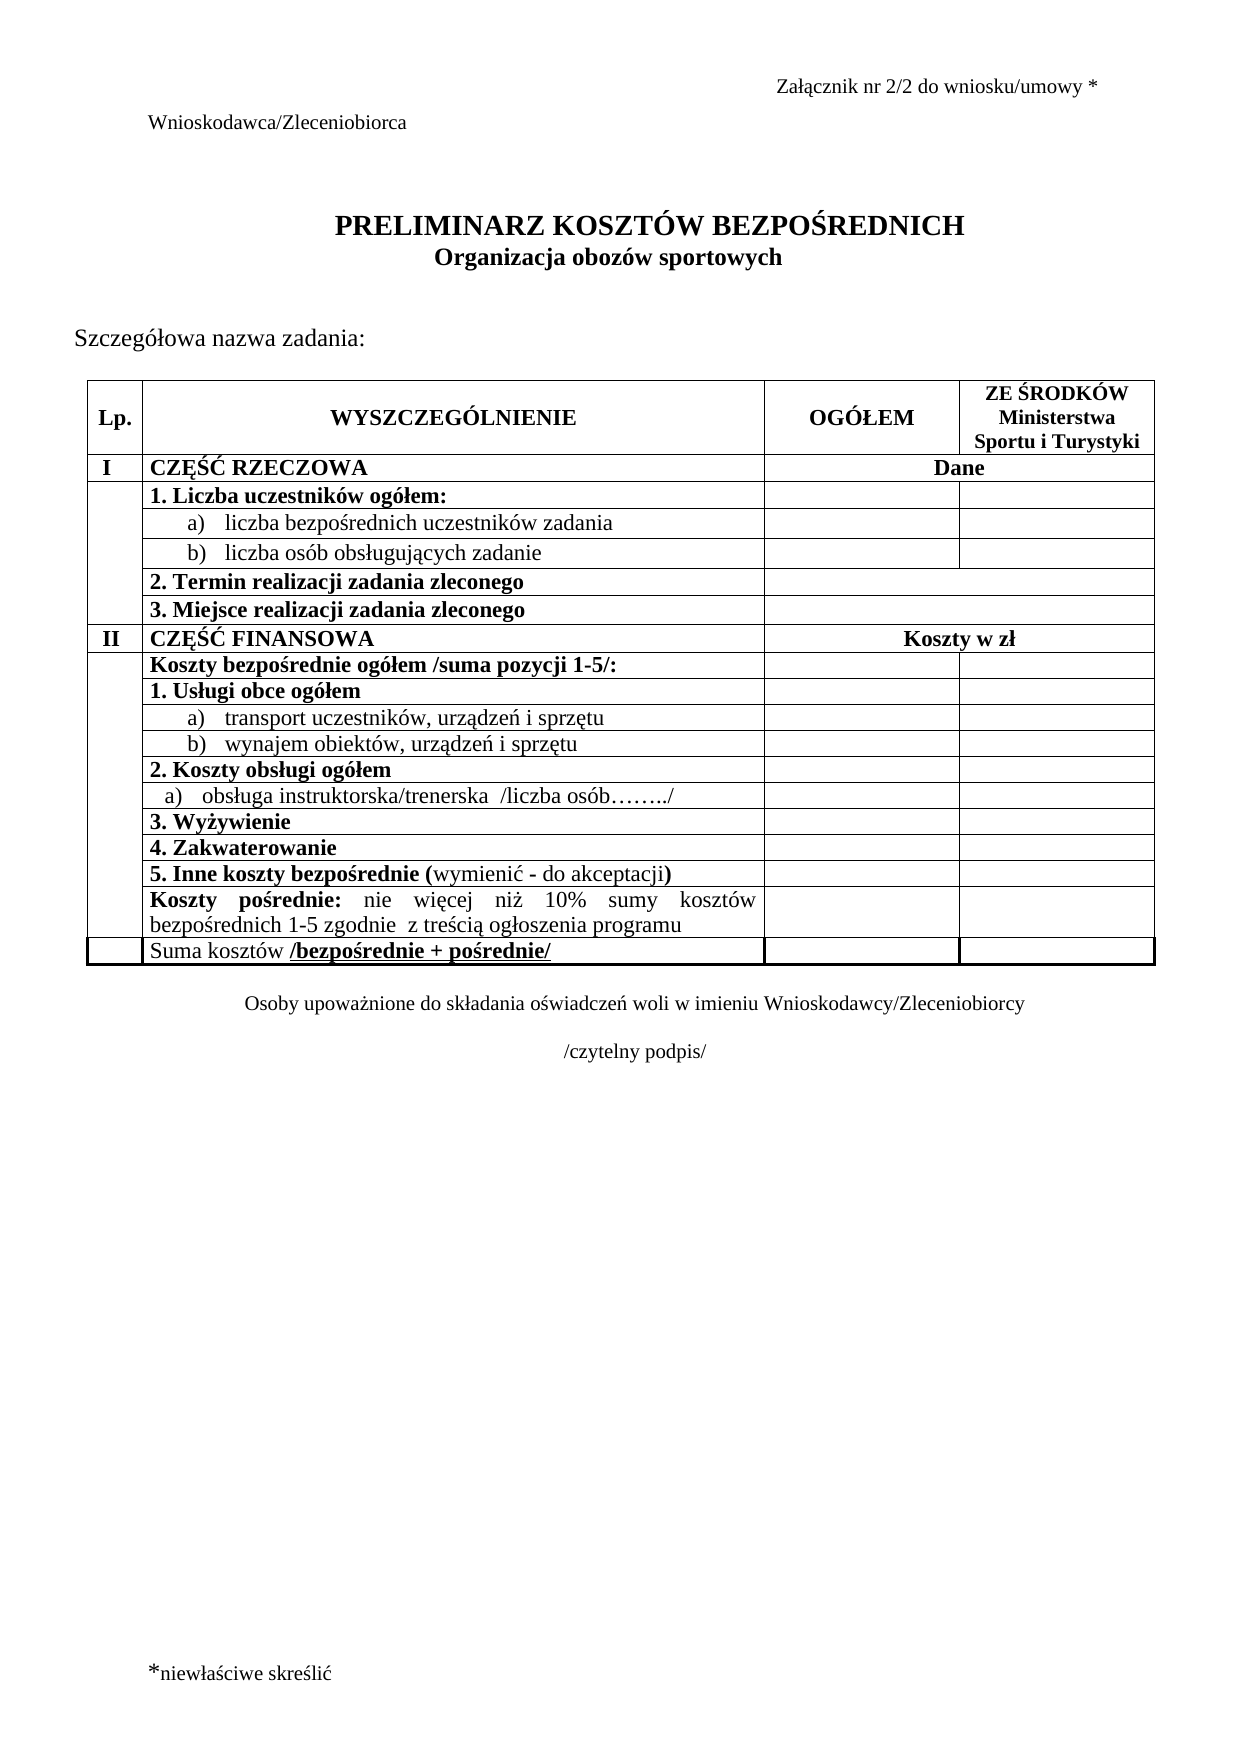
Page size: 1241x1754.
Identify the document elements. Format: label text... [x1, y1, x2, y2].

table_cell CZĘŚĆ FINANSOWA [143, 625, 764, 652]
table_cell transport uczestników, urządzeń i sprzętu [143, 705, 764, 730]
table_cell [765, 835, 959, 860]
text Wnioskodawca/Zleceniobiorca [148, 110, 1122, 134]
table_cell 1. Usługi obce ogółem [143, 679, 764, 704]
table_cell [960, 783, 1154, 808]
table_cell Koszty w zł [765, 625, 1154, 652]
table_cell [960, 809, 1154, 834]
table_cell [765, 482, 959, 508]
table_cell [89, 938, 141, 963]
table_cell [960, 835, 1154, 860]
table_cell [960, 861, 1154, 886]
table_cell 1. Liczba uczestników ogółem: [143, 482, 764, 508]
table_cell Dane [765, 455, 1154, 481]
table_cell [765, 569, 1154, 595]
table_cell [960, 679, 1154, 704]
table_cell [765, 596, 1154, 624]
table_cell [765, 757, 959, 782]
table_cell [765, 679, 959, 704]
table_cell [960, 757, 1154, 782]
table_header OGÓŁEM [765, 381, 959, 453]
text *niewłaściwe skreślić [148, 1657, 1122, 1686]
text PRELIMINARZ KOSZTÓW BEZPOŚREDNICH [148, 208, 1152, 242]
table_cell I [88, 455, 142, 481]
table_cell Koszty bezpośrednie ogółem /suma pozycji 1-5/: [143, 653, 764, 678]
table_cell [765, 653, 959, 678]
table_cell CZĘŚĆ RZECZOWA [143, 455, 764, 481]
table_cell [766, 938, 958, 963]
table_cell [765, 705, 959, 730]
table_cell [765, 731, 959, 756]
table_cell [960, 731, 1154, 756]
text Organizacja obozów sportowych [148, 242, 1122, 271]
table_header Lp. [88, 381, 142, 453]
table_cell Koszty pośrednie: nie więcej niż 10% sumy kosztów bezpośrednich 1-5 zgodnie z treścią ogłoszenia programu [143, 887, 764, 937]
table_cell [765, 509, 959, 538]
table_cell 3. Wyżywienie [143, 809, 764, 834]
table_header WYSZCZEGÓLNIENIE [143, 381, 764, 453]
table_cell [88, 482, 142, 624]
table_cell wynajem obiektów, urządzeń i sprzętu [143, 731, 764, 756]
text /czytelny podpis/ [148, 1039, 1122, 1063]
table_cell [960, 539, 1154, 567]
table_cell 2. Koszty obsługi ogółem [143, 757, 764, 782]
text Szczegółowa nazwa zadania: [74, 323, 1137, 351]
table_cell liczba bezpośrednich uczestników zadania [143, 509, 764, 538]
table_cell 4. Zakwaterowanie [143, 835, 764, 860]
text Załącznik nr 2/2 do wniosku/umowy * [369, 74, 1122, 98]
table_header ZE ŚRODKÓW Ministerstwa Sportu i Turystyki [960, 381, 1154, 453]
table_cell [960, 705, 1154, 730]
table_cell 5. Inne koszty bezpośrednie (wymienić - do akceptacji) [143, 861, 764, 886]
table_cell [960, 482, 1154, 508]
table_cell 2. Termin realizacji zadania zleconego [143, 569, 764, 595]
table_cell [765, 861, 959, 886]
table_cell [765, 783, 959, 808]
table_cell [960, 653, 1154, 678]
table_cell 3. Miejsce realizacji zadania zleconego [143, 596, 764, 624]
table_cell Suma kosztów /bezpośrednie + pośrednie/ [144, 938, 763, 963]
table_cell [765, 539, 959, 567]
table_cell [961, 938, 1153, 963]
table_cell [765, 809, 959, 834]
table_cell liczba osób obsługujących zadanie [143, 539, 764, 567]
table_cell [88, 653, 142, 937]
table_cell obsługa instruktorska/trenerska /liczba osób……../ [143, 783, 764, 808]
table_cell II [88, 625, 142, 652]
table_cell [765, 887, 959, 937]
text Osoby upoważnione do składania oświadczeń woli w imieniu Wnioskodawcy/Zleceniobiorcy [148, 991, 1122, 1014]
table_cell [960, 887, 1154, 937]
table_cell [960, 509, 1154, 538]
